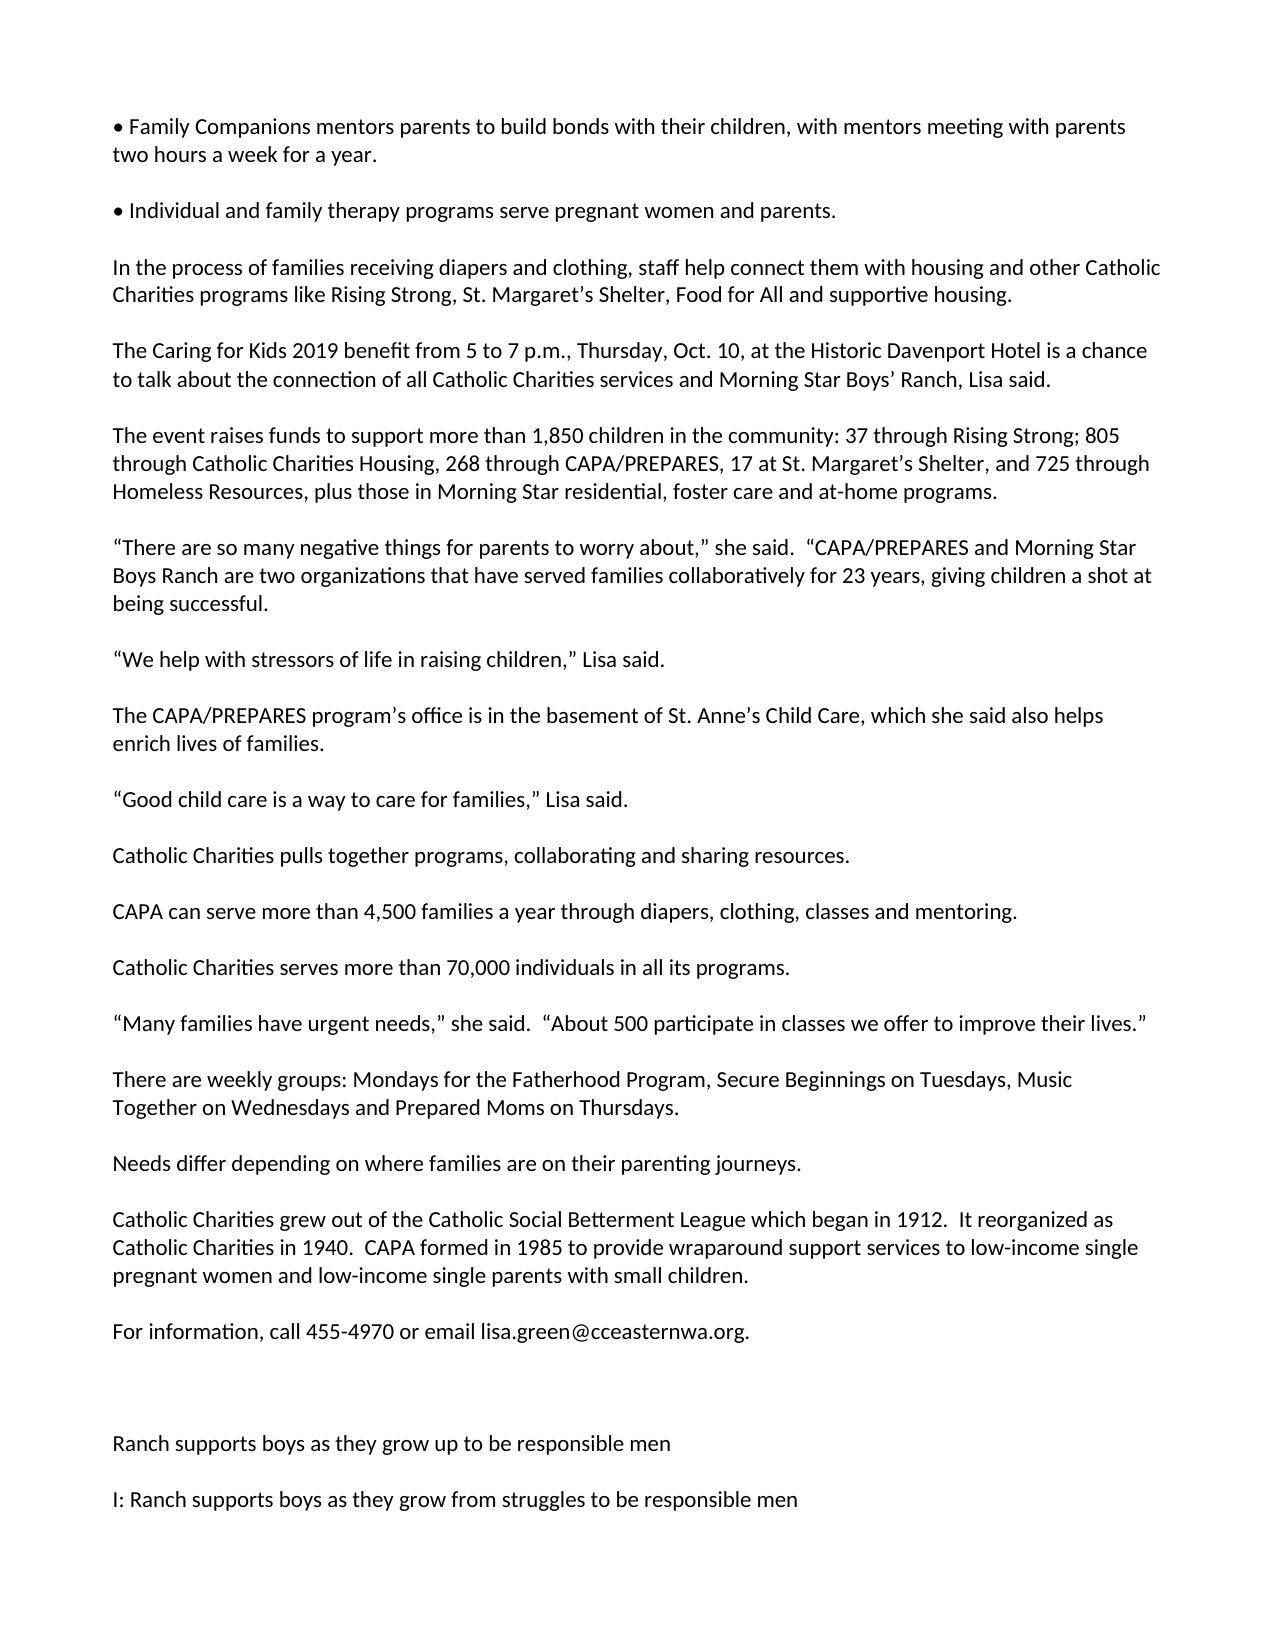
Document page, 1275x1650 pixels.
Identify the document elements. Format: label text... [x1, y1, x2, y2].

text Catholic Charities grew out of the Catholic Social Betterment League which began in 1912. It reorganized as Catholic Charities in 1940. CAPA formed in 1985 to provide wraparound support services to low-income single pregnant women and low-income single parents with small children. [112, 1205, 1162, 1289]
text CAPA can serve more than 4,500 families a year through diapers, clothing, classes and mentoring. [112, 897, 1162, 925]
text I: Ranch supports boys as they grow from struggles to be responsible men [112, 1486, 1162, 1513]
text “Many families have urgent needs,” she said. “About 500 participate in classes we offer to improve their lives.” [112, 1009, 1162, 1037]
text Catholic Charities serves more than 70,000 individuals in all its programs. [112, 953, 1162, 981]
text “We help with stressors of life in raising children,” Lisa said. [112, 645, 1162, 673]
text Catholic Charities pulls together programs, collaborating and sharing resources. [112, 841, 1162, 869]
text • Family Companions mentors parents to build bonds with their children, with mentors meeting with parents two hours a week for a year. [112, 112, 1162, 168]
text Ranch supports boys as they grow up to be responsible men [112, 1429, 1162, 1457]
text Needs differ depending on where families are on their parenting journeys. [112, 1149, 1162, 1177]
text The Caring for Kids 2019 benefit from 5 to 7 p.m., Thursday, Oct. 10, at the Historic Davenport Hotel is a chance to talk about the connection of all Catholic Charities services and Morning Star Boys’ Ranch, Lisa said. [112, 337, 1162, 393]
text In the process of families receiving diapers and clothing, staff help connect them with housing and other Catholic Charities programs like Rising Strong, St. Margaret’s Shelter, Food for All and supportive housing. [112, 253, 1162, 309]
text • Individual and family therapy programs serve pregnant women and parents. [112, 197, 1162, 224]
text For information, call 455-4970 or email lisa.green@cceasternwa.org. [112, 1317, 1162, 1345]
text The event raises funds to support more than 1,850 children in the community: 37 through Rising Strong; 805 through Catholic Charities Housing, 268 through CAPA/PREPARES, 17 at St. Margaret’s Shelter, and 725 through Homeless Resources, plus those in Morning Star residential, foster care and at-home programs. [112, 421, 1162, 505]
text “There are so many negative things for parents to worry about,” she said. “CAPA/PREPARES and Morning Star Boys Ranch are two organizations that have served families collaboratively for 23 years, giving children a shot at being successful. [112, 533, 1162, 617]
text The CAPA/PREPARES program’s office is in the basement of St. Anne’s Child Care, which she said also helps enrich lives of families. [112, 701, 1162, 757]
text There are weekly groups: Mondays for the Fatherhood Program, Secure Beginnings on Tuesdays, Music Together on Wednesdays and Prepared Moms on Thursdays. [112, 1065, 1162, 1121]
text “Good child care is a way to care for families,” Lisa said. [112, 785, 1162, 813]
